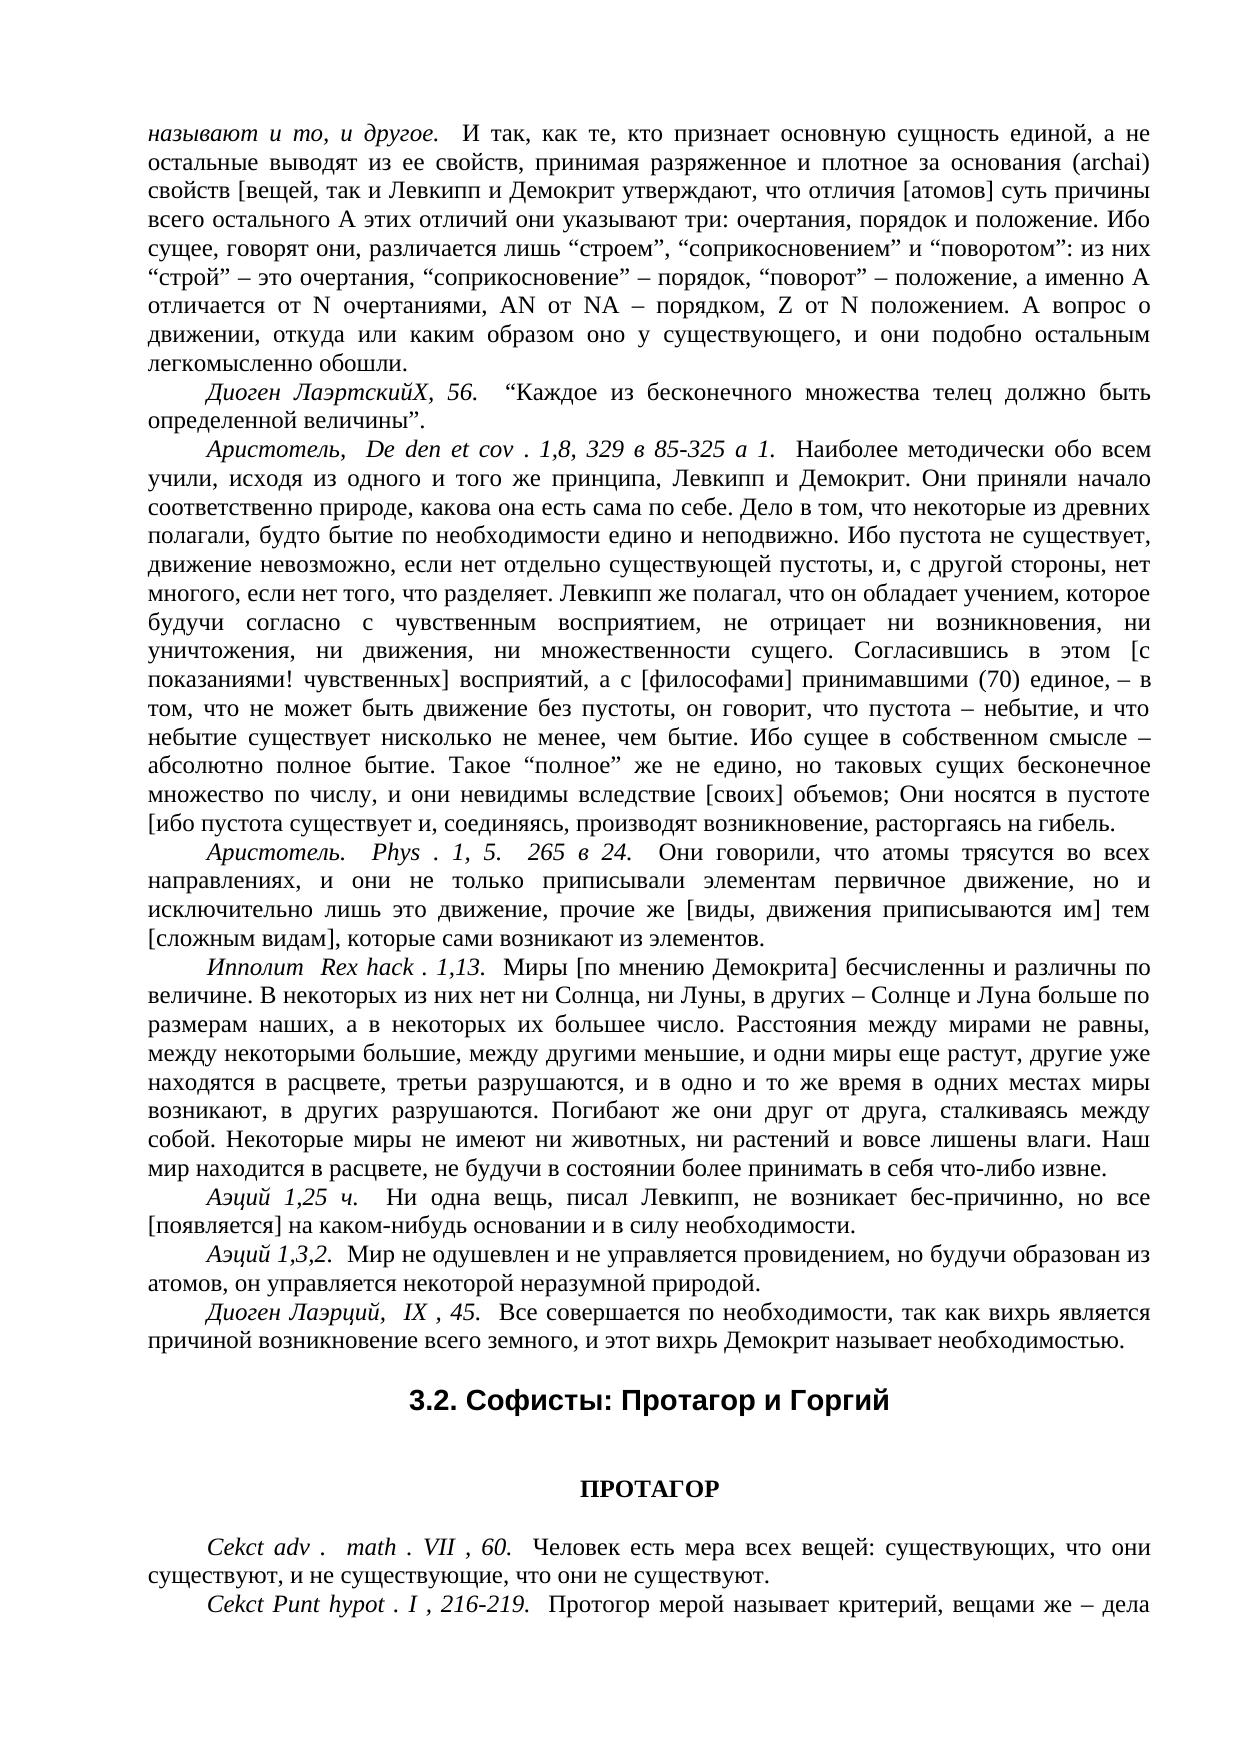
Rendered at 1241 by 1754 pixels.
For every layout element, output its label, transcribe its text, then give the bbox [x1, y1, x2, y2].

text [148, 118, 1152, 377]
text 3.2. Софисты: Протагор и Горгий [148, 1383, 1152, 1417]
text Аристотель, De den et cov . 1,8, 329 в 85-325 а 1. Наиболее методически обо всем учили, исходя из одного и того же принципа, Левкипп и Демокрит. Они приняли начало соответственно природе, какова она есть сама по себе. Дело в том, что некоторые из древних полагали, будто бытие по необходимости едино и неподвижно. Ибо пустота не существует, движение невозможно, если нет отдельно существующей пустоты, и, с другой стороны, нет многого, если нет того, что разделяет. Левкипп же полагал, что он обладает учением, которое будучи согласно с чувственным восприятием, не отрицает ни возникновения, ни уничтожения, ни движения, ни множественности сущего. Согласившись в этом [с показаниями! чувственных] восприятий, а с [философами] принимавшими (70) единое, – в том, что не может быть движение без пустоты, он говорит, что пустота – небытие, и что небытие существует нисколько не менее, чем бытие. Ибо сущее в собственном смысле – абсолютно полное бытие. Такое “полное” же не едино, но таковых сущих бесконечное множество по числу, и они невидимы вследствие [своих] объемов; Они носятся в пустоте [ибо пустота существует и, соединяясь, производят возникновение, расторгаясь на гибель. [148, 434, 1152, 837]
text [148, 1589, 1152, 1618]
text Диоген Лаэрций, IX , 45. Все совершается по необходимости, так как вихрь является причиной возникновение всего земного, и этот вихрь Демокрит называет необходимостью. [148, 1297, 1152, 1354]
text Диоген ЛаэртскийХ, 56. “Каждое из бесконечного множества телец должно быть определенной величины”. [148, 377, 1152, 434]
text ПРОТАГОР [148, 1474, 1152, 1503]
text Cekct adv . math . VII , 60. Человек есть мера всех вещей: существующих, что они существуют, и не существующие, что они не существуют. [148, 1532, 1152, 1589]
text Ипполит Rex hack . 1,13. Миры [по мнению Демокрита] бесчисленны и различны по величине. В некоторых из них нет ни Солнца, ни Луны, в других – Солнце и Луна больше по размерам наших, а в некоторых их большее число. Расстояния между мирами не равны, между некоторыми большие, между другими меньшие, и одни миры еще растут, другие уже находятся в расцвете, третьи разрушаются, и в одно и то же время в одних местах миры возникают, в других разрушаются. Погибают же они друг от друга, сталкиваясь между собой. Некоторые миры не имеют ни животных, ни растений и вовсе лишены влаги. Наш мир находится в расцвете, не будучи в состоянии более принимать в себя что-либо извне. [148, 952, 1152, 1182]
text Аэций 1,25 ч. Ни одна вещь, писал Левкипп, не возникает бес-причинно, но все [появляется] на каком-нибудь основании и в силу необходимости. [148, 1182, 1152, 1239]
text Аэций 1,3,2. Мир не одушевлен и не управляется провидением, но будучи образован из атомов, он управляется некоторой неразумной природой. [148, 1239, 1152, 1297]
text Аристотель. Phys . 1, 5. 265 в 24. Они говорили, что атомы трясутся во всех направлениях, и они не только приписывали элементам первичное движение, но и исключительно лишь это движение, прочие же [виды, движения приписываются им] тем [сложным видам], которые сами возникают из элементов. [148, 837, 1152, 952]
